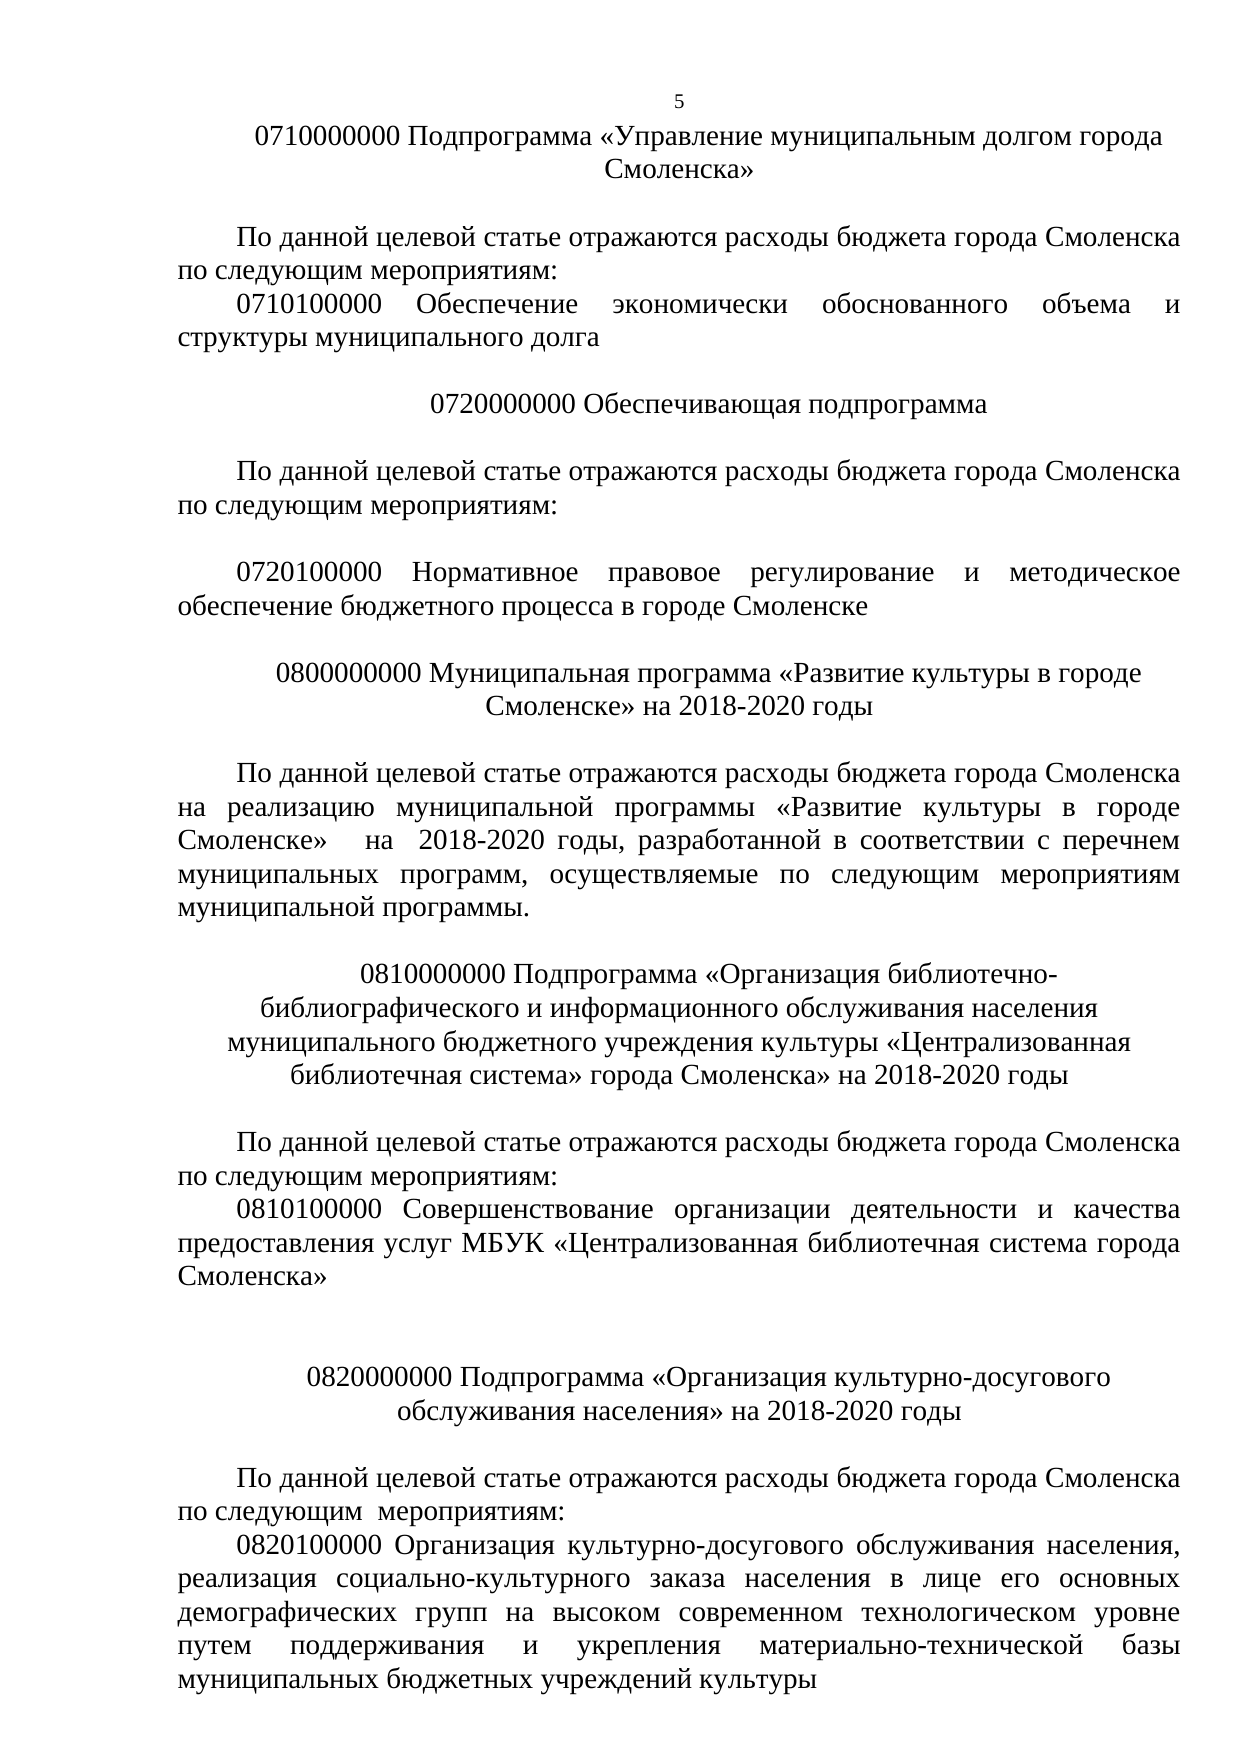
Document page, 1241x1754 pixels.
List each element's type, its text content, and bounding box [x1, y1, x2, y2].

text 0720100000 Нормативное правовое регулирование и методическое обеспечение бюджетного процесса в городе Смоленске [177, 554, 1181, 621]
text 0710000000 Подпрограмма «Управление муниципальным долгом города Смоленска» [177, 118, 1181, 185]
text По данной целевой статье отражаются расходы бюджета города Смоленска по следующим мероприятиям: [177, 453, 1181, 521]
text 0720000000 Обеспечивающая подпрограмма [177, 386, 1181, 420]
text По данной целевой статье отражаются расходы бюджета города Смоленска по следующим мероприятиям: [177, 219, 1181, 286]
text 0710100000 Обеспечение экономически обоснованного объема и структуры муниципального долга [177, 286, 1181, 353]
text 0820100000 Организация культурно-досугового обслуживания населения, реализация социально-культурного заказа населения в лице его основных демографических групп на высоком современном технологическом уровне путем поддерживания и укрепления материально-технической базы муниципальных бюджетных учреждений культуры [177, 1527, 1181, 1694]
text 0810100000 Совершенствование организации деятельности и качества предоставления услуг МБУК «Централизованная библиотечная система города Смоленска» [177, 1191, 1181, 1292]
text 0820000000 Подпрограмма «Организация культурно-досугового обслуживания населения» на 2018-2020 годы [177, 1359, 1181, 1426]
text По данной целевой статье отражаются расходы бюджета города Смоленска на реализацию муниципальной программы «Развитие культуры в городе Смоленске» на 2018-2020 годы, разработанной в соответствии с перечнем муниципальных программ, осуществляемые по следующим мероприятиям муниципальной программы. [177, 755, 1181, 923]
text 0800000000 Муниципальная программа «Развитие культуры в городе Смоленске» на 2018-2020 годы [177, 655, 1181, 722]
text По данной целевой статье отражаются расходы бюджета города Смоленска по следующим мероприятиям: [177, 1124, 1181, 1191]
text По данной целевой статье отражаются расходы бюджета города Смоленска по следующим мероприятиям: [177, 1460, 1181, 1527]
text 0810000000 Подпрограмма «Организация библиотечно-библиографического и информационного обслуживания населения муниципального бюджетного учреждения культуры «Централизованная библиотечная система» города Смоленска» на 2018-2020 годы [177, 957, 1181, 1091]
